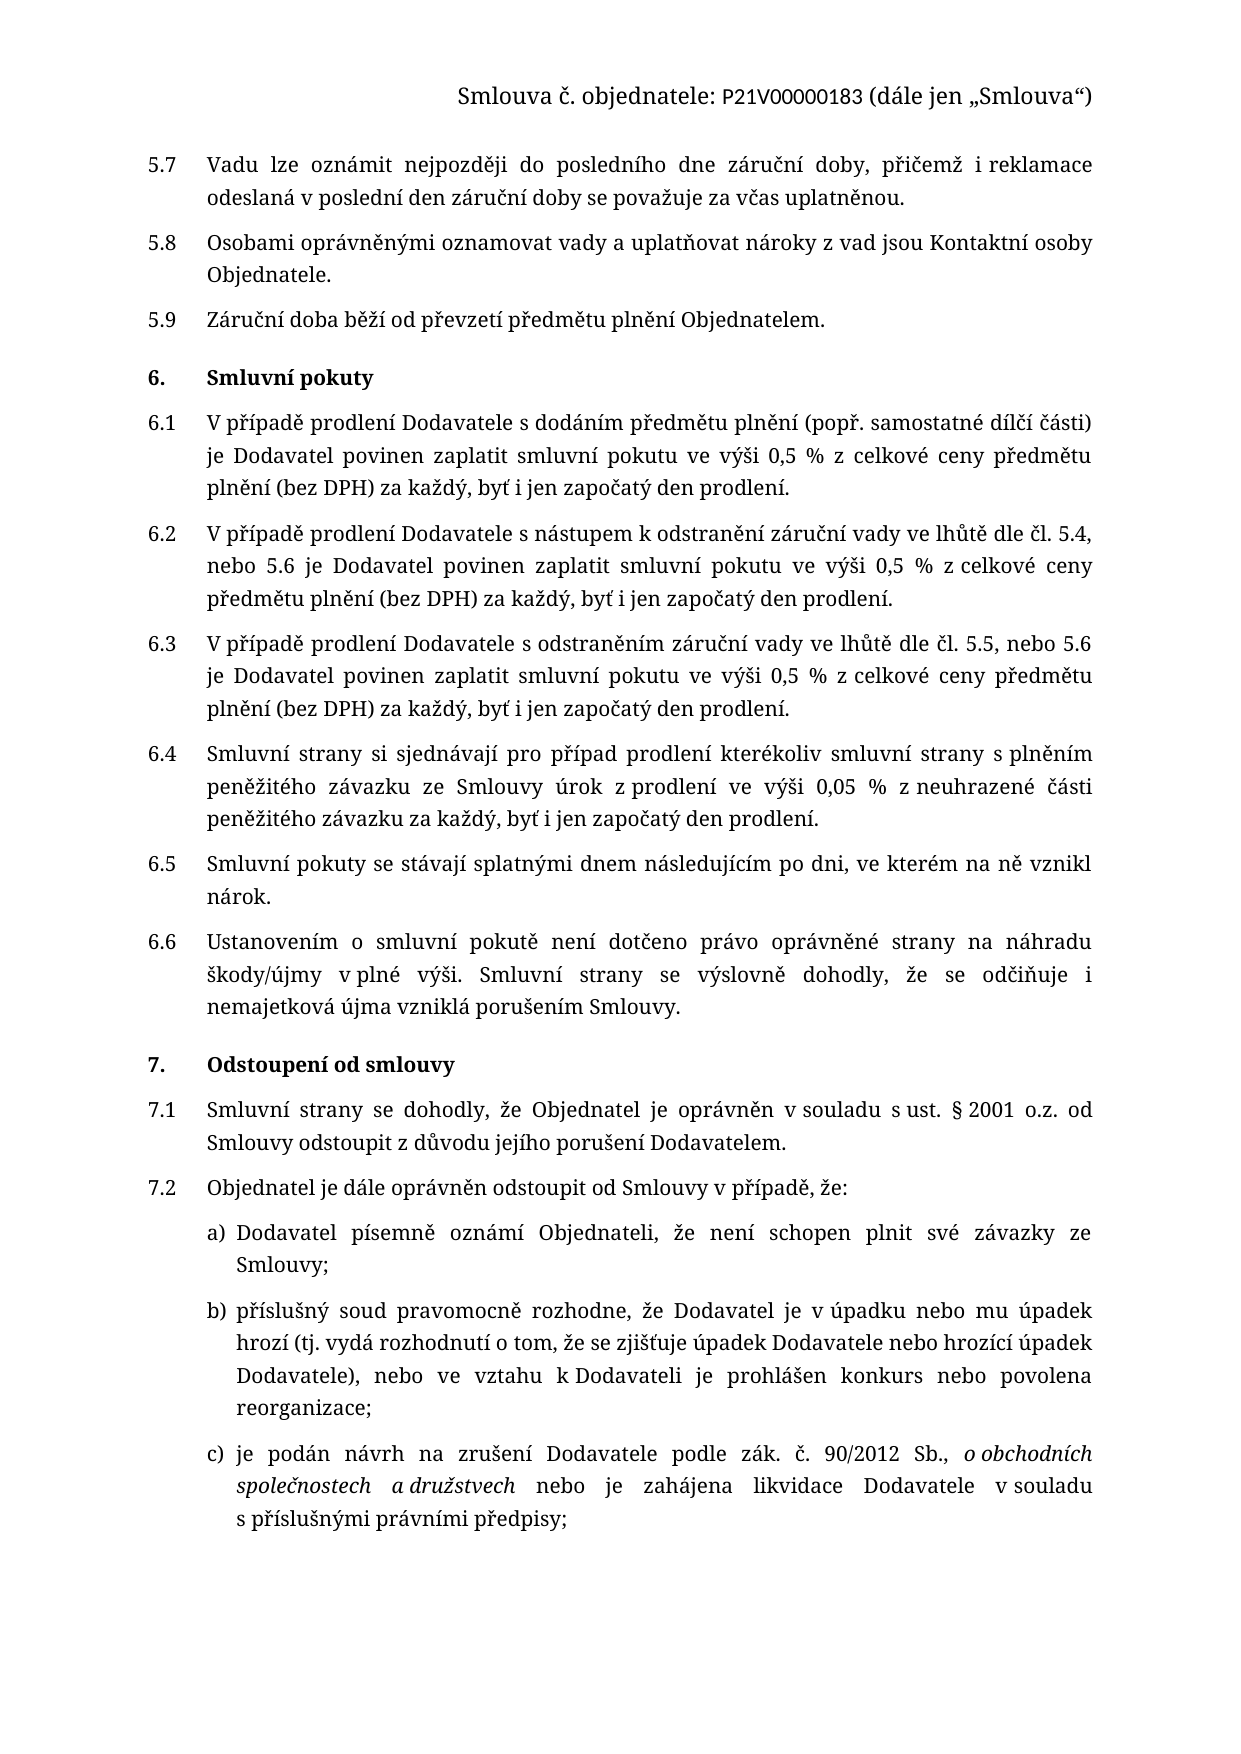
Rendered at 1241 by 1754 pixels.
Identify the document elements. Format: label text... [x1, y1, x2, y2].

list V případě prodlení Dodavatele s dodáním předmětu plnění (popř. samostatné dílčí části) je Dodavatel povinen zaplatit smluvní pokutu ve výši 0,5 % z celkové ceny předmětu plnění (bez DPH) za každý, byť i jen započatý den prodlení. [148, 408, 1093, 502]
list V případě prodlení Dodavatele s nástupem k odstranění záruční vady ve lhůtě dle čl. 5.4, nebo 5.6 je Dodavatel povinen zaplatit smluvní pokutu ve výši 0,5 % z celkové ceny předmětu plnění (bez DPH) za každý, byť i jen započatý den prodlení. [148, 519, 1093, 612]
list Smluvní strany si sjednávají pro případ prodlení kterékoliv smluvní strany s plněním peněžitého závazku ze Smlouvy úrok z prodlení ve výši 0,05 % z neuhrazené části peněžitého závazku za každý, byť i jen započatý den prodlení. [148, 739, 1093, 833]
list je podán návrh na zrušení Dodavatele podle zák. č. 90/2012 Sb., o obchodních společnostech a družstvech nebo je zahájena likvidace Dodavatele v souladu s příslušnými právními předpisy; [207, 1439, 1093, 1532]
list Dodavatel písemně oznámí Objednateli, že není schopen plnit své závazky ze Smlouvy; [207, 1218, 1093, 1279]
list Smluvní pokuty se stávají splatnými dnem následujícím po dni, ve kterém na ně vznikl nárok. [148, 849, 1093, 911]
list Vadu lze oznámit nejpozději do posledního dne záruční doby, přičemž i reklamace odeslaná v poslední den záruční doby se považuje za včas uplatněnou. [148, 150, 1093, 211]
list Odstoupení od smlouvy [148, 1050, 1093, 1078]
list Osobami oprávněnými oznamovat vady a uplatňovat nároky z vad jsou Kontaktní osoby Objednatele. [148, 228, 1093, 289]
list Smluvní strany se dohodly, že Objednatel je oprávněn v souladu s ust. § 2001 o.z. od Smlouvy odstoupit z důvodu jejího porušení Dodavatelem. [148, 1095, 1093, 1156]
list Smluvní pokuty [148, 363, 1093, 392]
list Ustanovením o smluvní pokutě není dotčeno právo oprávněné strany na náhradu škody/újmy v plné výši. Smluvní strany se výslovně dohodly, že se odčiňuje i nemajetková újma vzniklá porušením Smlouvy. [148, 927, 1093, 1021]
list Záruční doba běží od převzetí předmětu plnění Objednatelem. [148, 306, 1093, 334]
list V případě prodlení Dodavatele s odstraněním záruční vady ve lhůtě dle čl. 5.5, nebo 5.6 je Dodavatel povinen zaplatit smluvní pokutu ve výši 0,5 % z celkové ceny předmětu plnění (bez DPH) za každý, byť i jen započatý den prodlení. [148, 629, 1093, 723]
list příslušný soud pravomocně rozhodne, že Dodavatel je v úpadku nebo mu úpadek hrozí (tj. vydá rozhodnutí o tom, že se zjišťuje úpadek Dodavatele nebo hrozící úpadek Dodavatele), nebo ve vztahu k Dodavateli je prohlášen konkurs nebo povolena reorganizace; [207, 1296, 1093, 1422]
list Objednatel je dále oprávněn odstoupit od Smlouvy v případě, že: [148, 1173, 1093, 1201]
